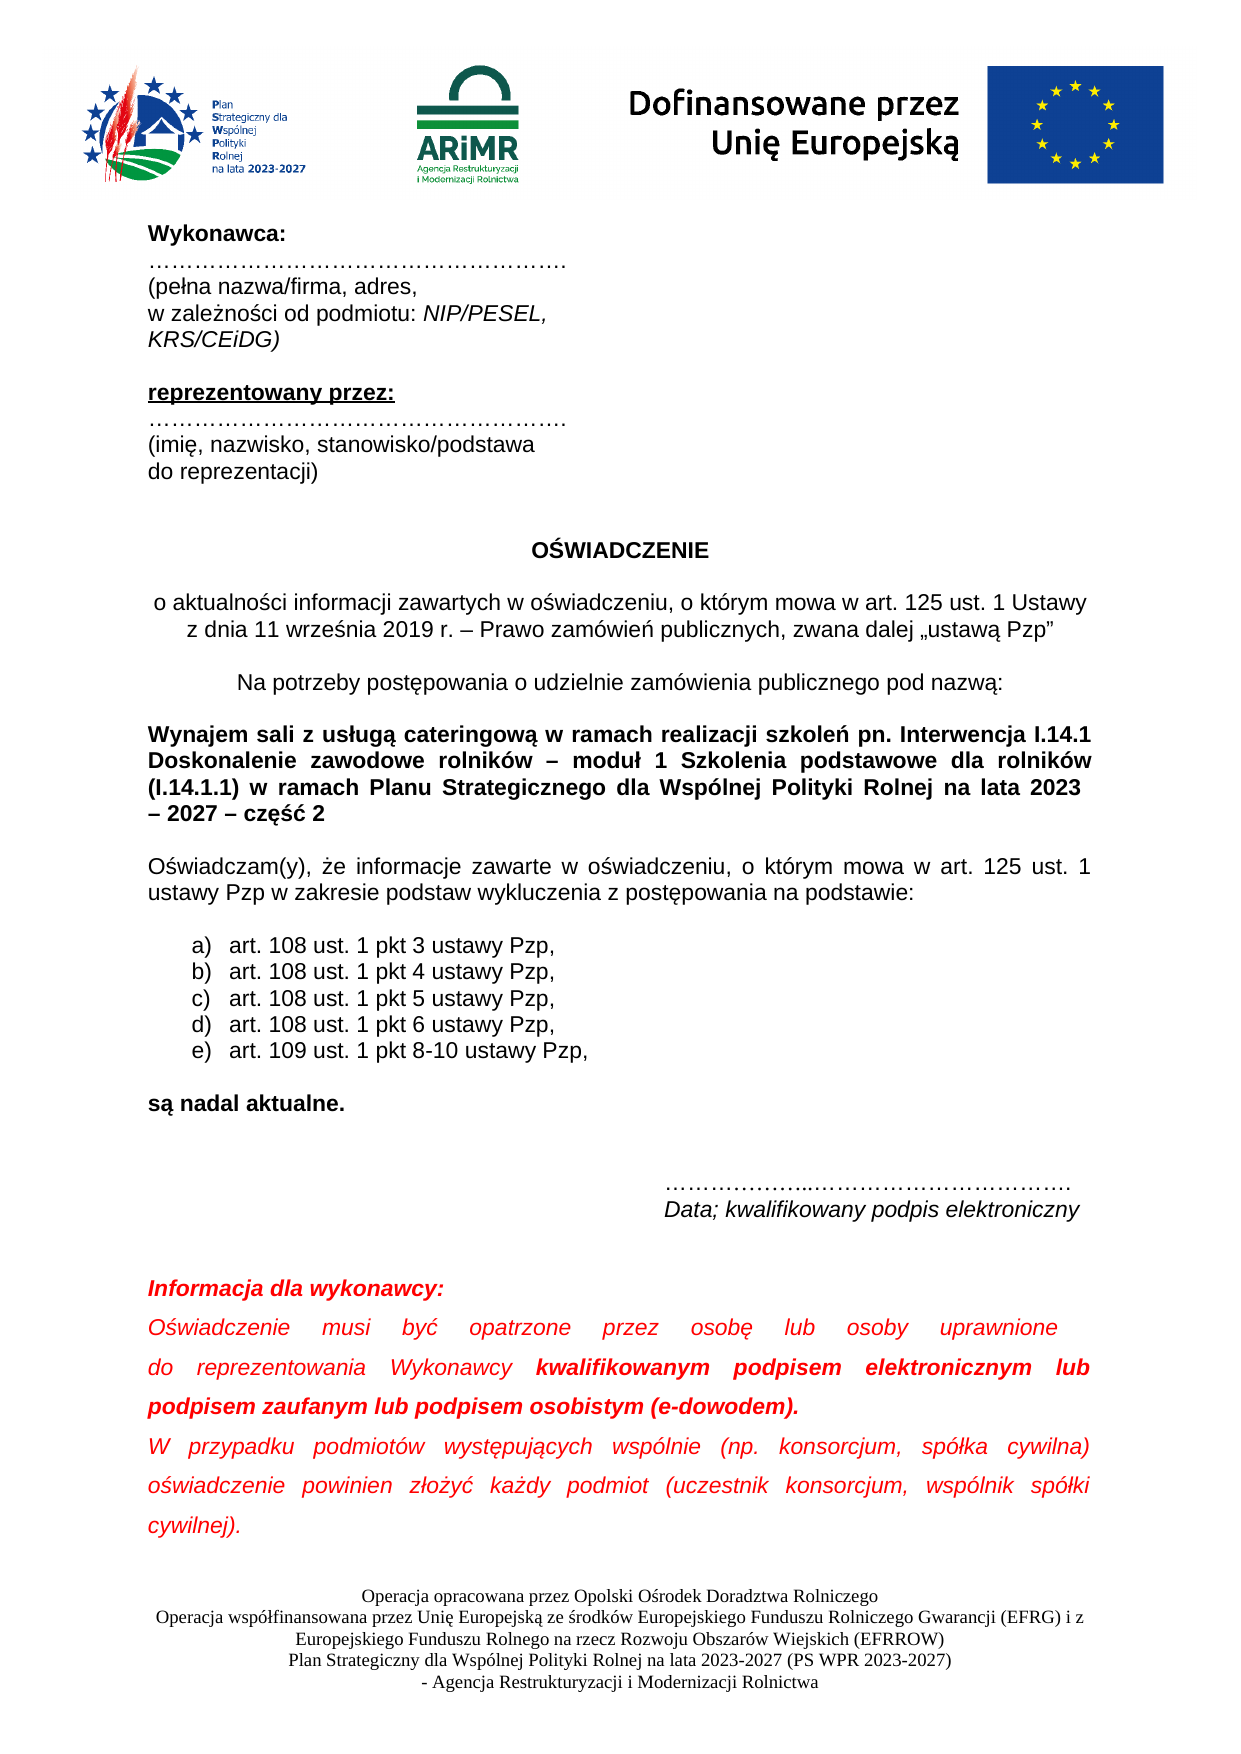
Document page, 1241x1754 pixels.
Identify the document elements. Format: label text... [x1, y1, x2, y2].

text reprezentowany przez: [148, 378, 1092, 405]
list art. 108 ust. 1 pkt 3 ustawy Pzp, [191, 932, 1092, 958]
text ………………..……………………………. [664, 1169, 1092, 1196]
text (imię, nazwisko, stanowisko/podstawa [148, 431, 1092, 458]
text są nadal aktualne. [148, 1090, 1092, 1116]
text Wykonawca: [148, 200, 1092, 247]
list art. 108 ust. 1 pkt 5 ustawy Pzp, [191, 985, 1092, 1011]
text KRS/CEiDG) [148, 326, 1092, 352]
text o aktualności informacji zawartych w oświadczeniu, o którym mowa w art. 125 ust. 1 Ustawy z dnia 11 września 2019 r. – Prawo zamówień publicznych, zwana dalej „ustawą Pzp” [148, 589, 1092, 642]
text Oświadczenie musi być opatrzone przez osobę lub osoby uprawnione do reprezentowania Wykonawcy kwalifikowanym podpisem elektronicznym lub podpisem zaufanym lub podpisem osobistym (e-dowodem). [148, 1314, 1092, 1419]
text Na potrzeby postępowania o udzielnie zamówienia publicznego pod nazwą: [148, 668, 1092, 695]
text OŚWIADCZENIE [148, 537, 1092, 563]
picture [41, 46, 1198, 200]
text ………………………………………………. [148, 247, 1092, 273]
text Oświadczam(y), że informacje zawarte w oświadczeniu, o którym mowa w art. 125 ust. 1 ustawy Pzp w zakresie podstaw wykluczenia z postępowania na podstawie: [148, 853, 1092, 906]
text w zależności od podmiotu: NIP/PESEL, [148, 299, 1092, 326]
list art. 108 ust. 1 pkt 6 ustawy Pzp, [191, 1011, 1092, 1037]
text Data; kwalifikowany podpis elektroniczny [148, 1196, 1092, 1222]
text W przypadku podmiotów występujących wspólnie (np. konsorcjum, spółka cywilna) oświadczenie powinien złożyć każdy podmiot (uczestnik konsorcjum, wspólnik spółki cywilnej). [148, 1433, 1092, 1538]
text ………………………………………………. [148, 405, 1092, 431]
text (pełna nazwa/firma, adres, [148, 273, 1092, 299]
text Informacja dla wykonawcy: [148, 1275, 1092, 1301]
list art. 109 ust. 1 pkt 8-10 ustawy Pzp, [191, 1037, 1092, 1064]
text do reprezentacji) [148, 458, 1092, 484]
text Wynajem sali z usługą cateringową w ramach realizacji szkoleń pn. Interwencja I.14.1 Doskonalenie zawodowe rolników – moduł 1 Szkolenia podstawowe dla rolników (I.14.1.1) w ramach Planu Strategicznego dla Wspólnej Polityki Rolnej na lata 2023 – 2027 – część 2 [148, 721, 1092, 827]
list art. 108 ust. 1 pkt 4 ustawy Pzp, [191, 958, 1092, 985]
